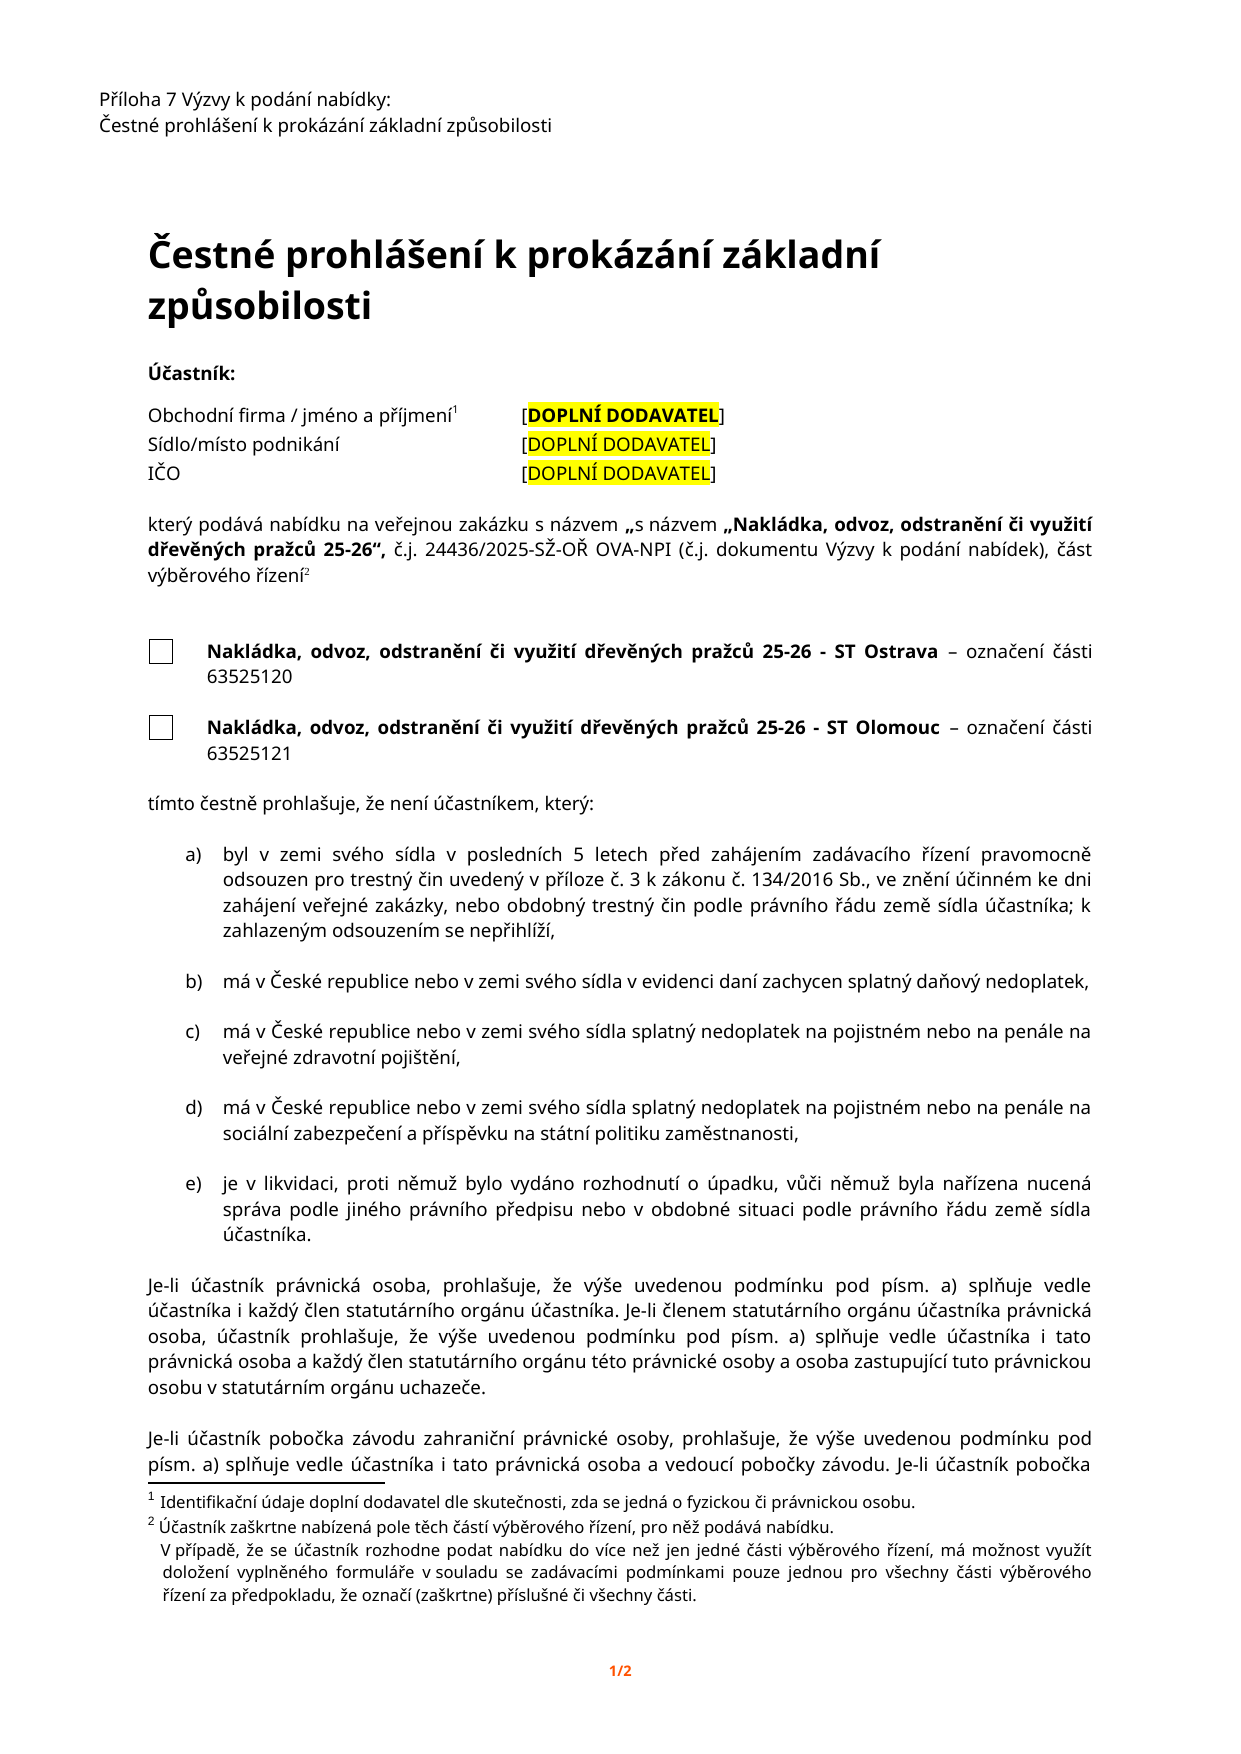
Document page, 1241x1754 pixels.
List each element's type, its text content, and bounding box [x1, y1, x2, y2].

text Nakládka, odvoz, odstranění či využití dřevěných pražců 25-26 - ST Ostrava – označení části 63525120 [148, 638, 1093, 689]
text Sídlo/místo podnikání [148, 428, 1093, 457]
text Nakládka, odvoz, odstranění či využití dřevěných pražců 25-26 - ST Olomouc – označení části 63525121 [148, 714, 1093, 765]
list má v České republice nebo v zemi svého sídla v evidenci daní zachycen splatný daňový nedoplatek, [185, 968, 1093, 993]
list byl v zemi svého sídla v posledních 5 letech před zahájením zadávacího řízení pravomocně odsouzen pro trestný čin uvedený v příloze č. 3 k zákonu č. 134/2016 Sb., ve znění účinném ke dni zahájení veřejné zakázky, nebo obdobný trestný čin podle právního řádu země sídla účastníka; k zahlazeným odsouzením se nepřihlíží, [185, 841, 1093, 943]
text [148, 1425, 1093, 1476]
text Účastník: [148, 355, 1093, 386]
text Obchodní firma / jméno a příjmení [148, 399, 1093, 428]
text tímto čestně prohlašuje, že není účastníkem, který: [148, 790, 1093, 816]
text který podává nabídku na veřejnou zakázku s názvem „s názvem „Nakládka, odvoz, odstranění či využití dřevěných pražců 25-26“, č.j. 24436/2025-SŽ-OŘ OVA-NPI (č.j. dokumentu Výzvy k podání nabídek), část výběrového řízení [148, 511, 1093, 588]
list má v České republice nebo v zemi svého sídla splatný nedoplatek na pojistném nebo na penále na sociální zabezpečení a příspěvku na státní politiku zaměstnanosti, [185, 1094, 1093, 1146]
text IČO [148, 457, 1093, 486]
text Je-li účastník právnická osoba, prohlašuje, že výše uvedenou podmínku pod písm. a) splňuje vedle účastníka i každý člen statutárního orgánu účastníka. Je-li členem statutárního orgánu účastníka právnická osoba, účastník prohlašuje, že výše uvedenou podmínku pod písm. a) splňuje vedle účastníka i tato právnická osoba a každý člen statutárního orgánu této právnické osoby a osoba zastupující tuto právnickou osobu v statutárním orgánu uchazeče. [148, 1272, 1093, 1400]
list má v České republice nebo v zemi svého sídla splatný nedoplatek na pojistném nebo na penále na veřejné zdravotní pojištění, [185, 1018, 1093, 1069]
list je v likvidaci, proti němuž bylo vydáno rozhodnutí o úpadku, vůči němuž byla nařízena nucená správa podle jiného právního předpisu nebo v obdobné situaci podle právního řádu země sídla účastníka. [185, 1171, 1093, 1247]
title Čestné prohlášení k prokázání základní způsobilosti [148, 228, 1093, 330]
